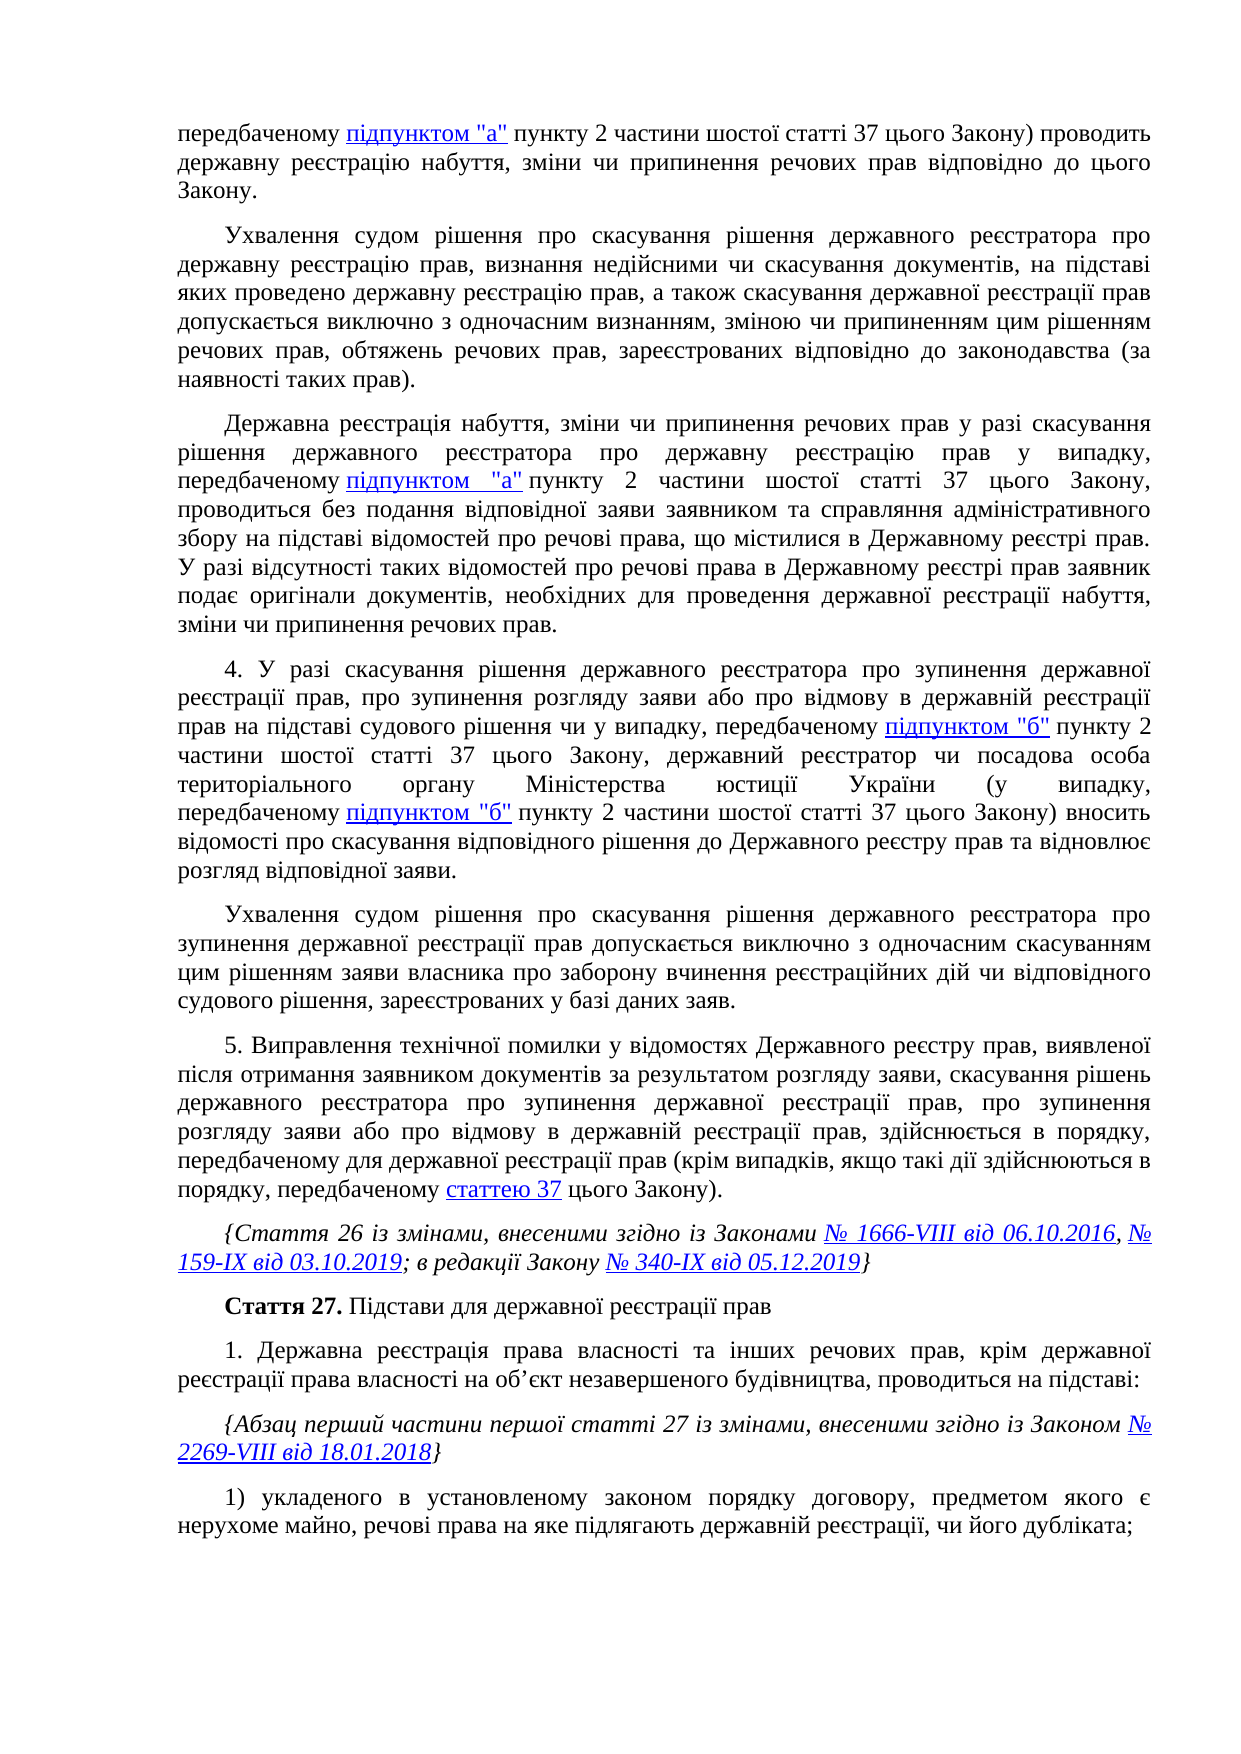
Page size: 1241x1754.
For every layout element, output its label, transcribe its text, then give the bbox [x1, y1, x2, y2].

text Стаття 27. Підстави для державної реєстрації прав [177, 1291, 1152, 1320]
text {Стаття 26 із змінами, внесеними згідно із Законами № 1666-VIII від 06.10.2016, № 159-IX від 03.10.2019; в редакції Закону № 340-IX від 05.12.2019} [177, 1218, 1152, 1276]
text 1) укладеного в установленому законом порядку договору, предметом якого є нерухоме майно, речові права на яке підлягають державній реєстрації, чи його дубліката; [177, 1482, 1152, 1539]
text 4. У разі скасування рішення державного реєстратора про зупинення державної реєстрації прав, про зупинення розгляду заяви або про відмову в державній реєстрації прав на підставі судового рішення чи у випадку, передбаченому підпунктом "б" пункту 2 частини шостої статті 37 цього Закону, державний реєстратор чи посадова особа територіального органу Міністерства юстиції України (у випадку, передбаченому підпунктом "б" пункту 2 частини шостої статті 37 цього Закону) вносить відомості про скасування відповідного рішення до Державного реєстру прав та відновлює розгляд відповідної заяви. [177, 654, 1152, 884]
text 5. Виправлення технічної помилки у відомостях Державного реєстру прав, виявленої після отримання заявником документів за результатом розгляду заяви, скасування рішень державного реєстратора про зупинення державної реєстрації прав, про зупинення розгляду заяви або про відмову в державній реєстрації прав, здійснюється в порядку, передбаченому для державної реєстрації прав (крім випадків, якщо такі дії здійснюються в порядку, передбаченому статтею 37 цього Закону). [177, 1030, 1152, 1202]
text 1. Державна реєстрація права власності та інших речових прав, крім державної реєстрації права власності на об’єкт незавершеного будівництва, проводиться на підставі: [177, 1336, 1152, 1393]
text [177, 118, 1152, 204]
text {Абзац перший частини першої статті 27 із змінами, внесеними згідно із Законом № 2269-VIII від 18.01.2018} [177, 1409, 1152, 1466]
text Ухвалення судом рішення про скасування рішення державного реєстратора про зупинення державної реєстрації прав допускається виключно з одночасним скасуванням цим рішенням заяви власника про заборону вчинення реєстраційних дій чи відповідного судового рішення, зареєстрованих у базі даних заяв. [177, 899, 1152, 1014]
text Державна реєстрація набуття, зміни чи припинення речових прав у разі скасування рішення державного реєстратора про державну реєстрацію прав у випадку, передбаченому підпунктом "а" пункту 2 частини шостої статті 37 цього Закону, проводиться без подання відповідної заяви заявником та справляння адміністративного збору на підставі відомостей про речові права, що містилися в Державному реєстрі прав. У разі відсутності таких відомостей про речові права в Державному реєстрі прав заявник подає оригінали документів, необхідних для проведення державної реєстрації набуття, зміни чи припинення речових прав. [177, 408, 1152, 638]
text Ухвалення судом рішення про скасування рішення державного реєстратора про державну реєстрацію прав, визнання недійсними чи скасування документів, на підставі яких проведено державну реєстрацію прав, а також скасування державної реєстрації прав допускається виключно з одночасним визнанням, зміною чи припиненням цим рішенням речових прав, обтяжень речових прав, зареєстрованих відповідно до законодавства (за наявності таких прав). [177, 220, 1152, 392]
